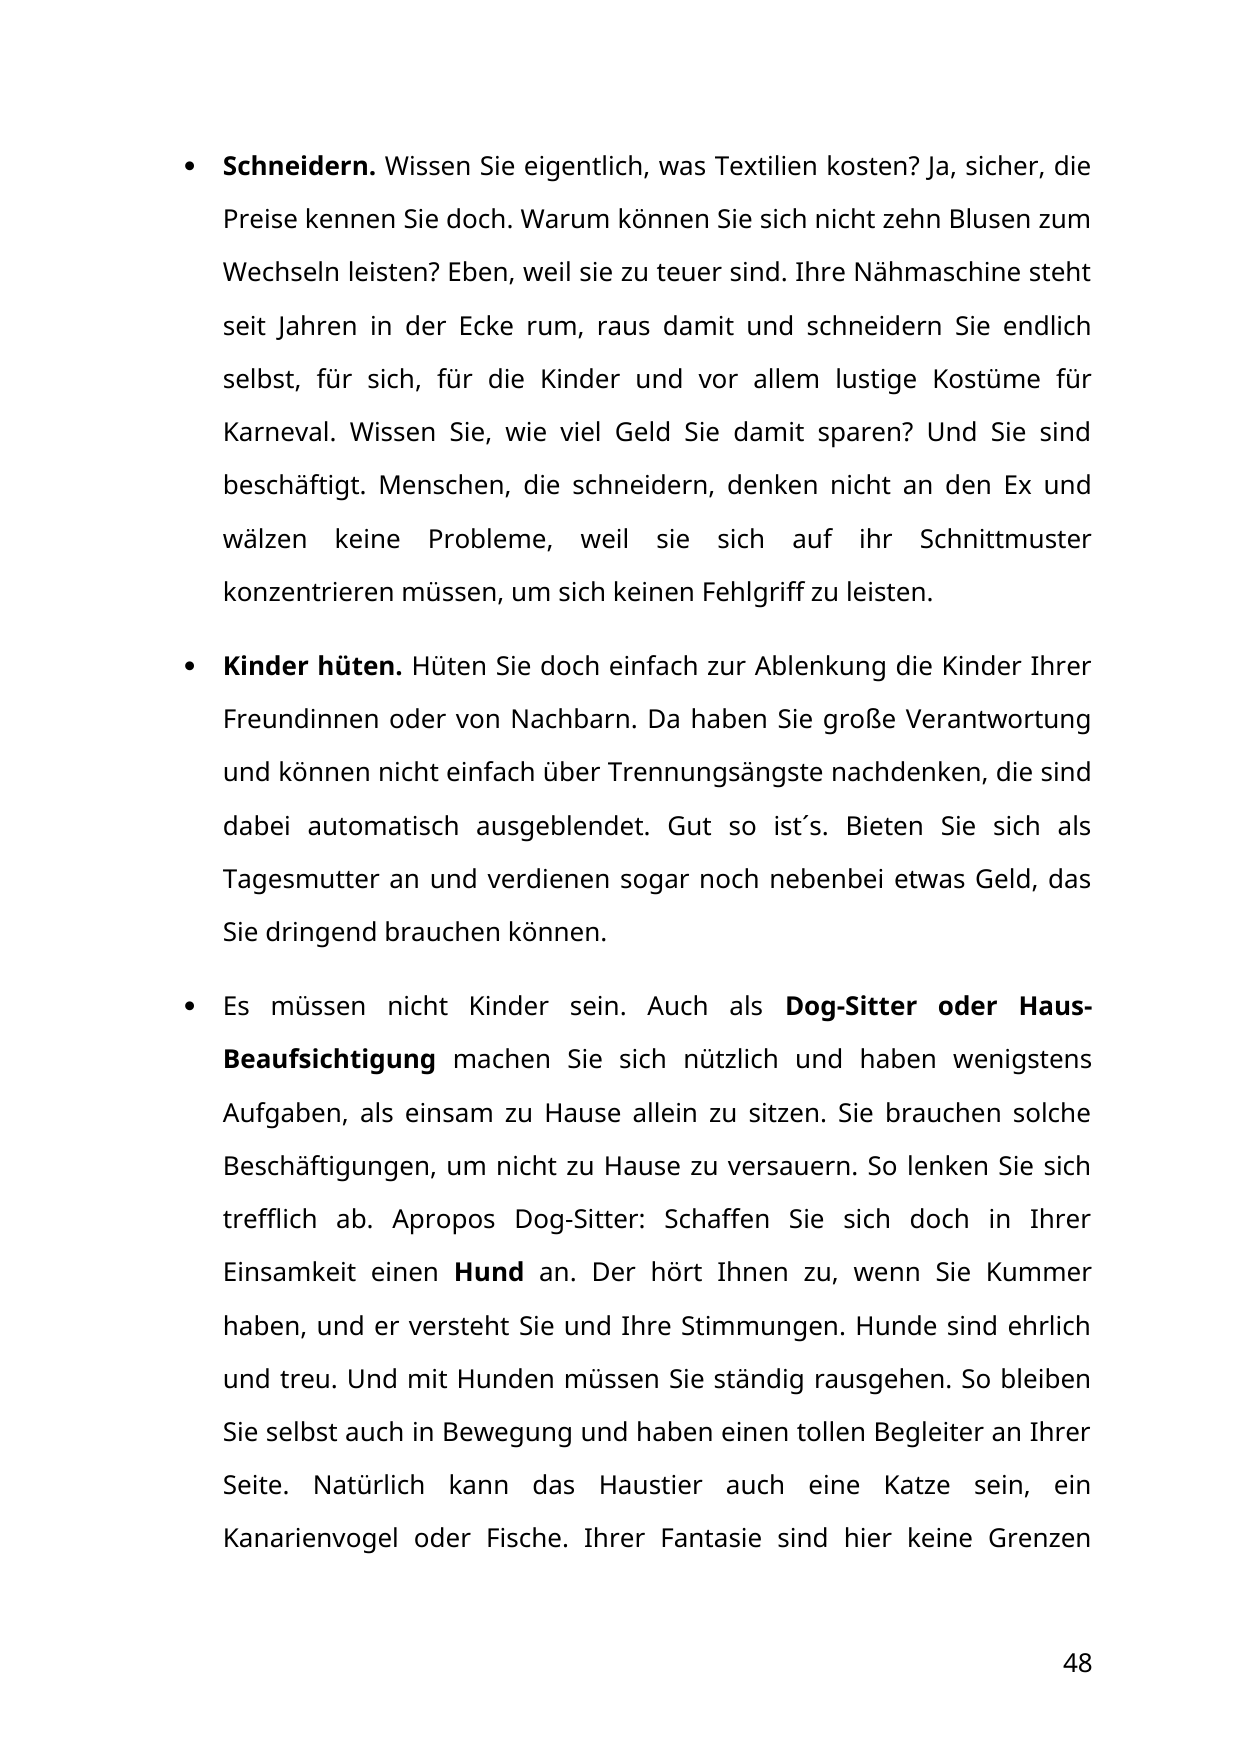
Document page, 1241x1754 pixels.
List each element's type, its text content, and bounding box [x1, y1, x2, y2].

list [185, 988, 1093, 1556]
list Schneidern. Wissen Sie eigentlich, was Textilien kosten? Ja, sicher, die Preise kennen Sie doch. Warum können Sie sich nicht zehn Blusen zum Wechseln leisten? Eben, weil sie zu teuer sind. Ihre Nähmaschine steht seit Jahren in der Ecke rum, raus damit und schneidern Sie endlich selbst, für sich, für die Kinder und vor allem lustige Kostüme für Karneval. Wissen Sie, wie viel Geld Sie damit sparen? Und Sie sind beschäftigt. Menschen, die schneidern, denken nicht an den Ex und wälzen keine Probleme, weil sie sich auf ihr Schnittmuster konzentrieren müssen, um sich keinen Fehlgriff zu leisten. [185, 148, 1093, 609]
list Kinder hüten. Hüten Sie doch einfach zur Ablenkung die Kinder Ihrer Freundinnen oder von Nachbarn. Da haben Sie große Verantwortung und können nicht einfach über Trennungsängste nachdenken, die sind dabei automatisch ausgeblendet. Gut so ist´s. Bieten Sie sich als Tagesmutter an und verdienen sogar noch nebenbei etwas Geld, das Sie dringend brauchen können. [185, 647, 1093, 949]
